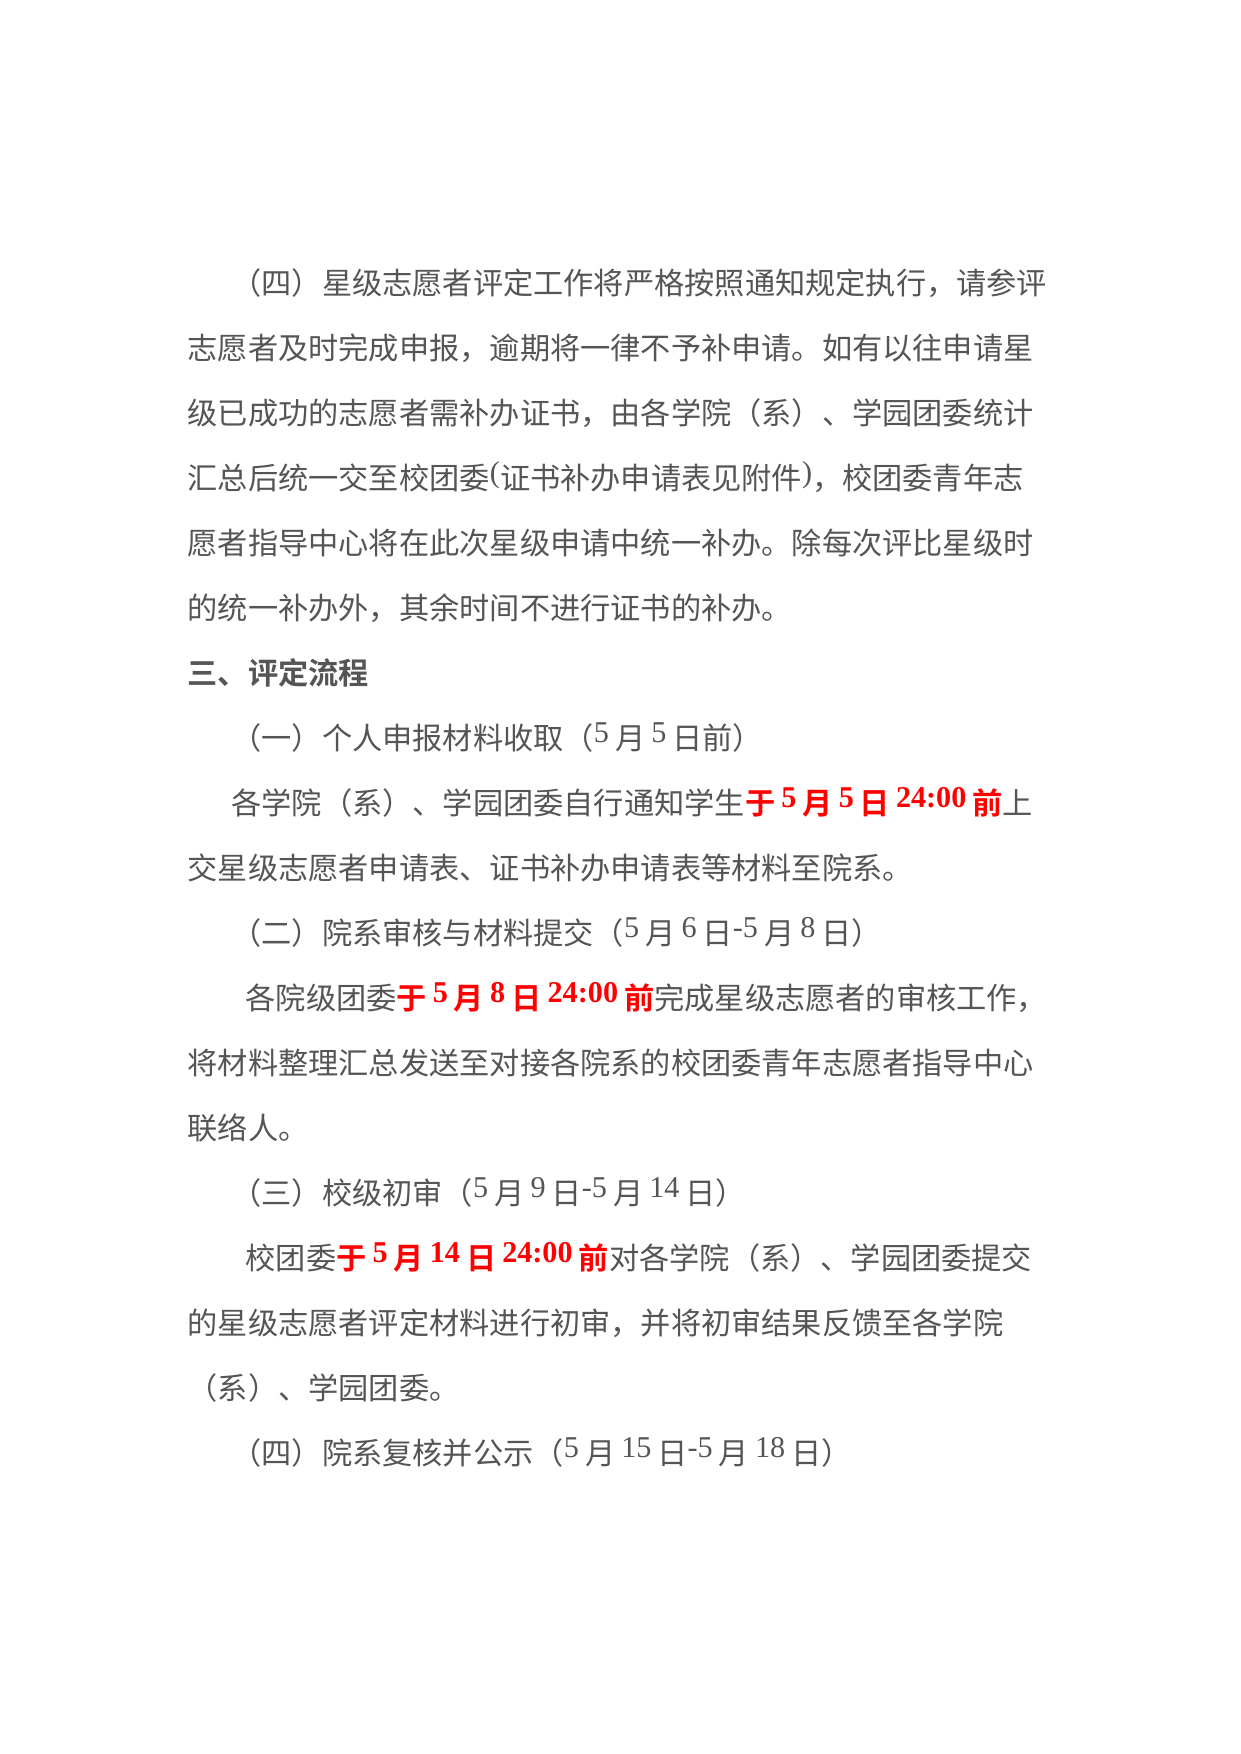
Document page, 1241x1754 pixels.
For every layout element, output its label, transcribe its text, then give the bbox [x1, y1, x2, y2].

text 三、评定流程 [187, 649, 1053, 714]
text 各学院（系）、学园团委自行通知学生于5月5日24:00前上交星级志愿者申请表、证书补办申请表等材料至院系。 [187, 779, 1053, 909]
text 校团委于5月14日24:00前对各学院（系）、学园团委提交的星级志愿者评定材料进行初审，并将初审结果反馈至各学院（系）、学园团委。 [187, 1234, 1053, 1429]
text （四）星级志愿者评定工作将严格按照通知规定执行，请参评志愿者及时完成申报，逾期将一律不予补申请。如有以往申请星级已成功的志愿者需补办证书，由各学院（系）、学园团委统计汇总后统一交至校团委(证书补办申请表见附件)，校团委青年志愿者指导中心将在此次星级申请中统一补办。除每次评比星级时的统一补办外，其余时间不进行证书的补办。 [187, 259, 1053, 649]
text （四）院系复核并公示（5月15日-5月18日） [187, 1429, 1053, 1494]
text （二）院系审核与材料提交（5月6日-5月8日） [187, 909, 1053, 974]
text 各院级团委于5月8日24:00前完成星级志愿者的审核工作，将材料整理汇总发送至对接各院系的校团委青年志愿者指导中心联络人。 [187, 974, 1053, 1169]
text （一）个人申报材料收取（5月5日前） [187, 714, 1053, 779]
text （三）校级初审（5月9日-5月14日） [187, 1169, 1053, 1234]
